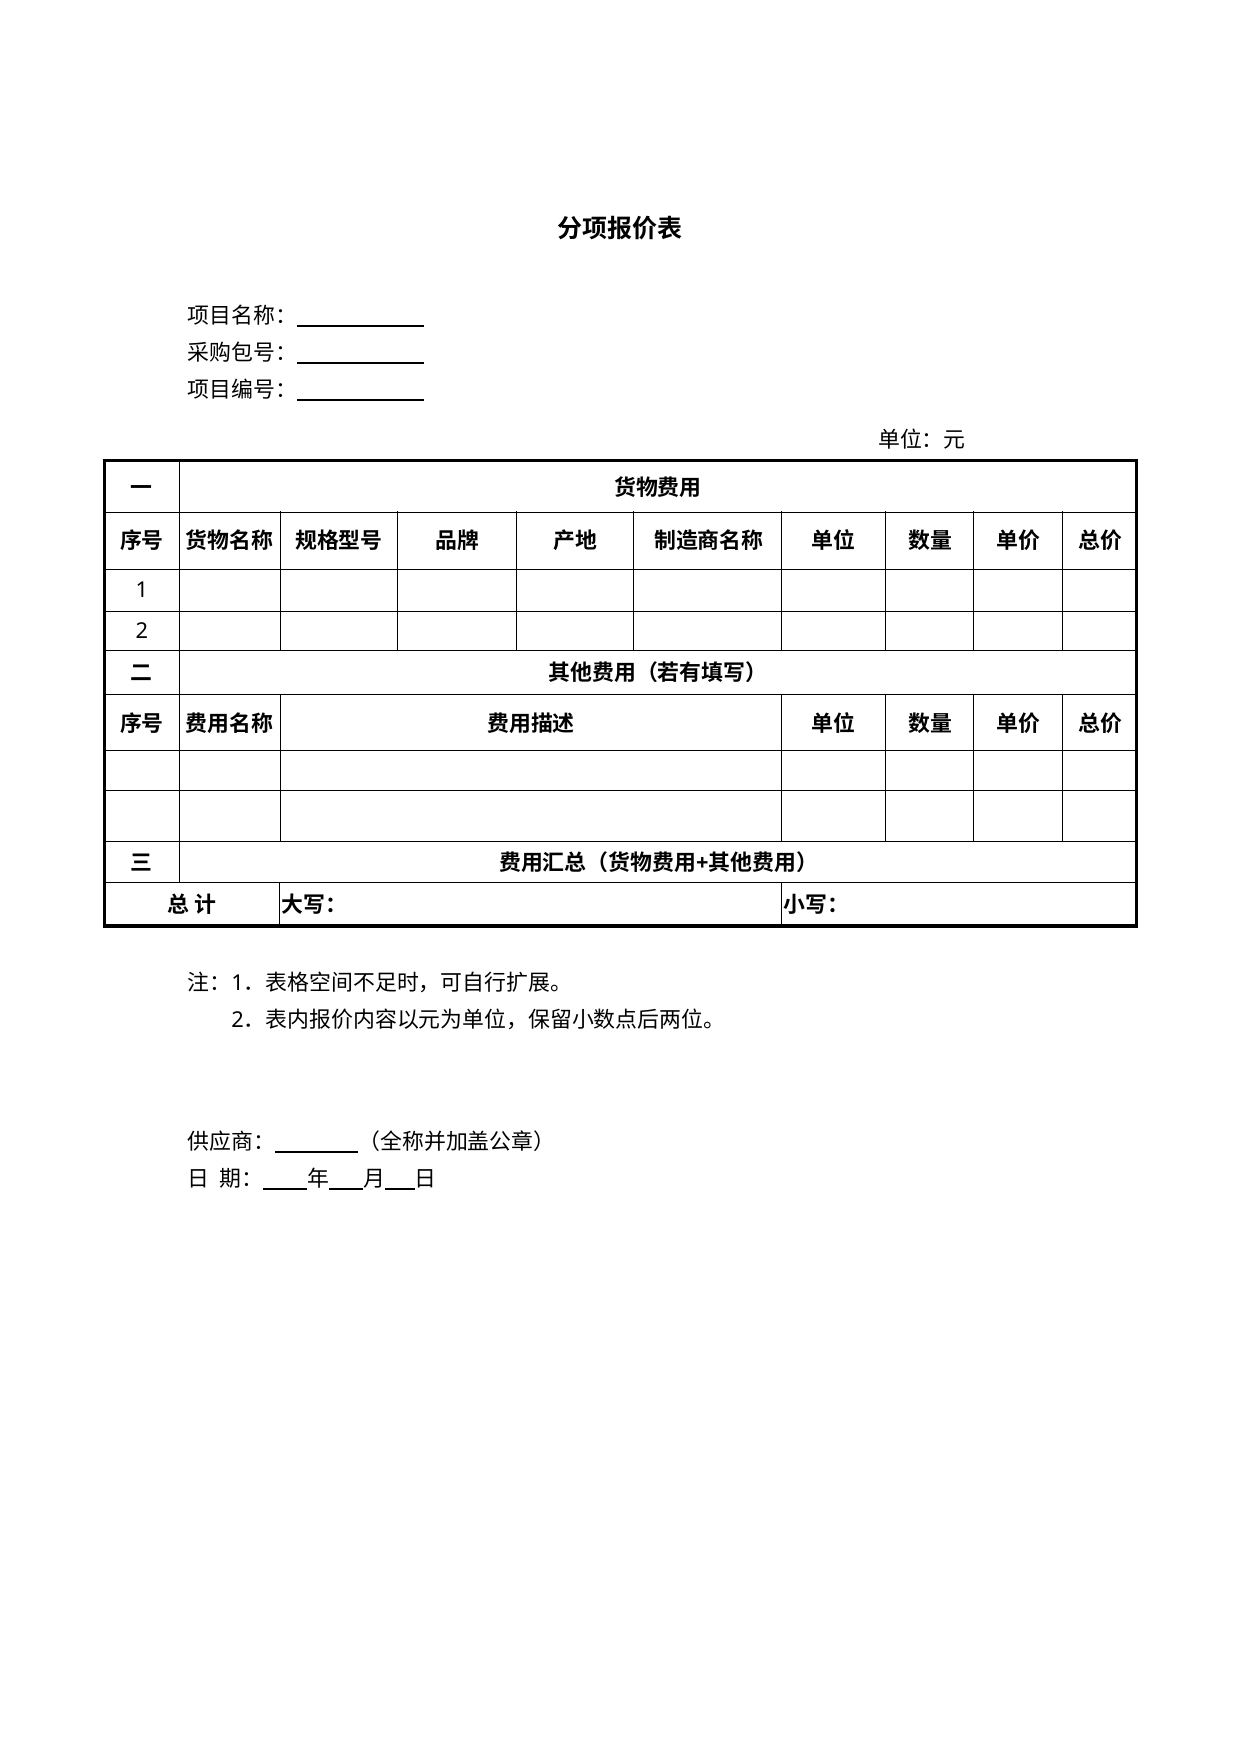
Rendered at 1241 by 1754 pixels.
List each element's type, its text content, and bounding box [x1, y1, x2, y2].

table_cell 单位 [782, 513, 885, 568]
table_cell [974, 612, 1062, 649]
table_cell 其他费用（若有填写） [180, 651, 1135, 694]
table_cell 单价 [974, 513, 1062, 568]
text 采购包号： [187, 334, 1053, 367]
text 分项报价表 [187, 194, 1053, 259]
table_cell 数量 [886, 513, 973, 568]
table_cell 单价 [974, 695, 1062, 750]
table_cell 规格型号 [281, 513, 397, 568]
table_cell [398, 570, 516, 611]
table_cell 总价 [1063, 513, 1135, 568]
table_cell [281, 570, 397, 611]
table_cell [634, 570, 781, 611]
table_cell 三 [106, 842, 179, 882]
text 2．表内报价内容以元为单位，保留小数点后两位。 [187, 1001, 1053, 1034]
table_cell 序号 [106, 695, 179, 750]
text 供应商： （全称并加盖公章） [187, 1124, 1053, 1156]
table_cell 货物名称 [180, 513, 280, 568]
table_cell [517, 612, 633, 649]
table_cell [886, 612, 973, 649]
table_cell [281, 612, 397, 649]
table_cell [281, 791, 781, 841]
table_cell [782, 612, 885, 649]
text 项目名称： [187, 297, 1053, 330]
table_header 货物费用 [180, 462, 1135, 511]
table_cell [974, 570, 1062, 611]
table_cell [1063, 791, 1135, 841]
table_cell [782, 791, 885, 841]
table_cell 品牌 [398, 513, 516, 568]
table_cell 数量 [886, 695, 973, 750]
table_cell 二 [106, 651, 179, 694]
table_cell [974, 751, 1062, 790]
table_cell [886, 791, 973, 841]
table_cell 1 [106, 570, 179, 611]
table_cell 小写： [782, 883, 1135, 924]
table_cell 序号 [106, 513, 179, 568]
table_cell [281, 751, 781, 790]
table_cell [886, 751, 973, 790]
table_cell 大写： [280, 883, 781, 924]
table_cell [106, 751, 179, 790]
table_header 一 [106, 462, 179, 511]
table_cell 总价 [1063, 695, 1135, 750]
table_cell 制造商名称 [634, 513, 781, 568]
table_cell 总 计 [106, 883, 279, 924]
table_cell [782, 751, 885, 790]
table_cell [180, 751, 280, 790]
text 单位：元 [187, 421, 965, 454]
table_cell [398, 612, 516, 649]
table_cell [782, 570, 885, 611]
table_cell [886, 570, 973, 611]
table_cell 产地 [517, 513, 633, 568]
table_cell [517, 570, 633, 611]
table_cell [974, 791, 1062, 841]
table_cell 2 [106, 612, 179, 649]
text 注：1．表格空间不足时，可自行扩展。 [187, 964, 1053, 997]
table_cell 单位 [782, 695, 885, 750]
table_cell [1063, 751, 1135, 790]
table_cell [1063, 570, 1135, 611]
table_cell 费用汇总（货物费用+其他费用） [180, 842, 1135, 882]
table_cell [180, 570, 280, 611]
table_cell [1063, 612, 1135, 649]
text 项目编号： [187, 372, 1053, 404]
table_cell 费用名称 [180, 695, 280, 750]
table_cell [180, 791, 280, 841]
table_cell [106, 791, 179, 841]
text 日 期： 年 月 日 [187, 1161, 1053, 1193]
table_cell [634, 612, 781, 649]
table_cell 费用描述 [281, 695, 781, 750]
table_cell [180, 612, 280, 649]
